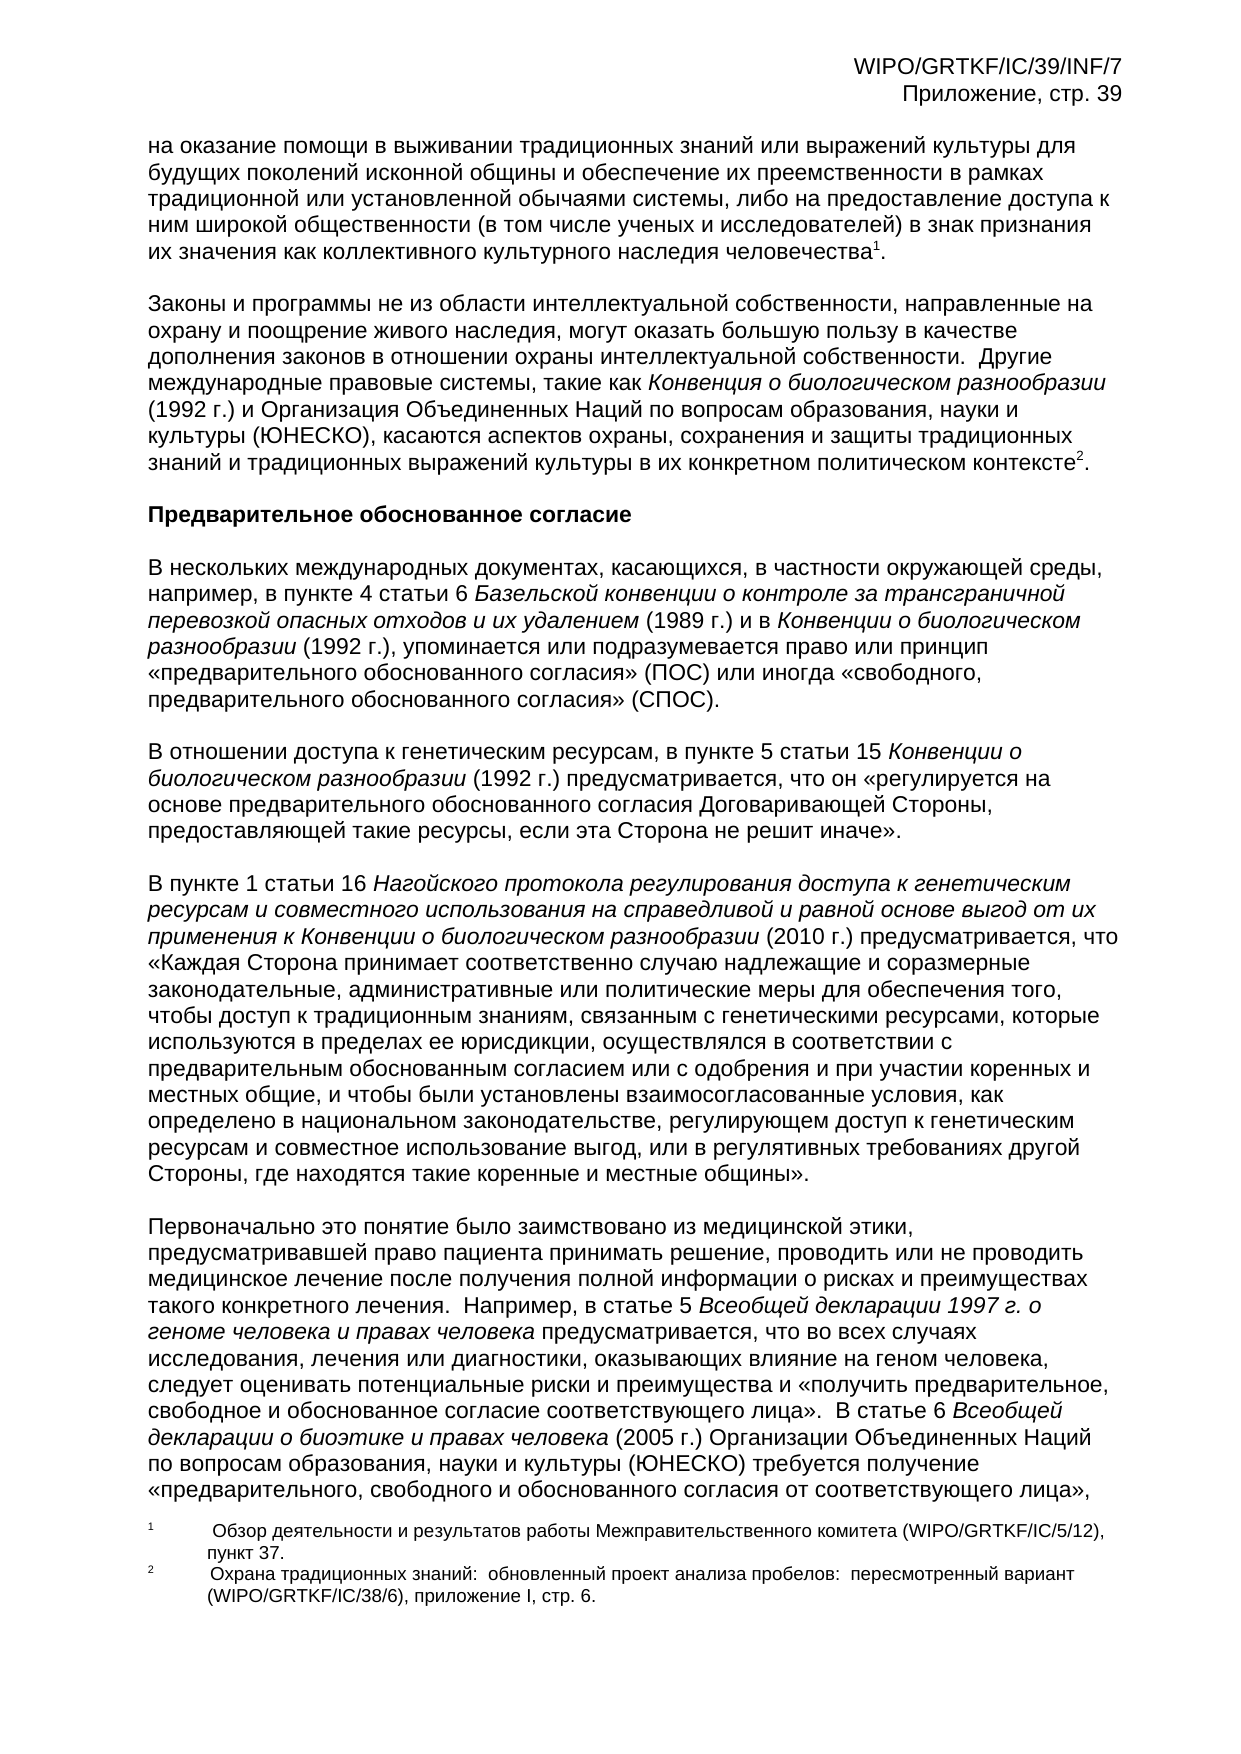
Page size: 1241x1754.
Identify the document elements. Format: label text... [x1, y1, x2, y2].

text В отношении доступа к генетическим ресурсам, в пункте 5 статьи 15 Конвенции о биологическом разнообразии (1992 г.) предусматривается, что он «регулируется на основе предварительного обоснованного согласия Договаривающей Стороны, предоставляющей такие ресурсы, если эта Сторона не решит иначе». [148, 738, 1122, 844]
text В нескольких международных документах, касающихся, в частности окружающей среды, например, в пункте 4 статьи 6 Базельской конвенции о контроле за трансграничной перевозкой опасных отходов и их удалением (1989 г.) и в Конвенции о биологическом разнообразии (1992 г.), упоминается или подразумевается право или принцип «предварительного обоснованного согласия» (ПОС) или иногда «свободного, предварительного обоснованного согласия» (СПОС). [148, 554, 1122, 712]
text В пункте 1 статьи 16 Нагойского протокола регулирования доступа к генетическим ресурсам и совместного использования на справедливой и равной основе выгод от их применения к Конвенции о биологическом разнообразии (2010 г.) предусматривается, что «Каждая Сторона принимает соответственно случаю надлежащие и соразмерные законодательные, административные или политические меры для обеспечения того, чтобы доступ к традиционным знаниям, связанным с генетическими ресурсами, которые используются в пределах ее юрисдикции, осуществлялся в соответствии с предварительным обоснованным согласием или с одобрения и при участии коренных и местных общие, и чтобы были установлены взаимосогласованные условия, как определено в национальном законодательстве, регулирующем доступ к генетическим ресурсам и совместное использование выгод, или в регулятивных требованиях другой Стороны, где находятся такие коренные и местные общины». [148, 870, 1122, 1186]
subtitle Предварительное обоснованное согласие [148, 501, 1122, 527]
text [148, 1213, 1122, 1503]
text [148, 132, 1122, 264]
text Законы и программы не из области интеллектуальной собственности, направленные на охрану и поощрение живого наследия, могут оказать большую пользу в качестве дополнения законов в отношении охраны интеллектуальной собственности. Другие международные правовые системы, такие как Конвенция о биологическом разнообразии (1992 г.) и Организация Объединенных Наций по вопросам образования, науки и культуры (ЮНЕСКО), касаются аспектов охраны, сохранения и защиты традиционных знаний и традиционных выражений культуры в их конкретном политическом контексте. [148, 290, 1122, 475]
